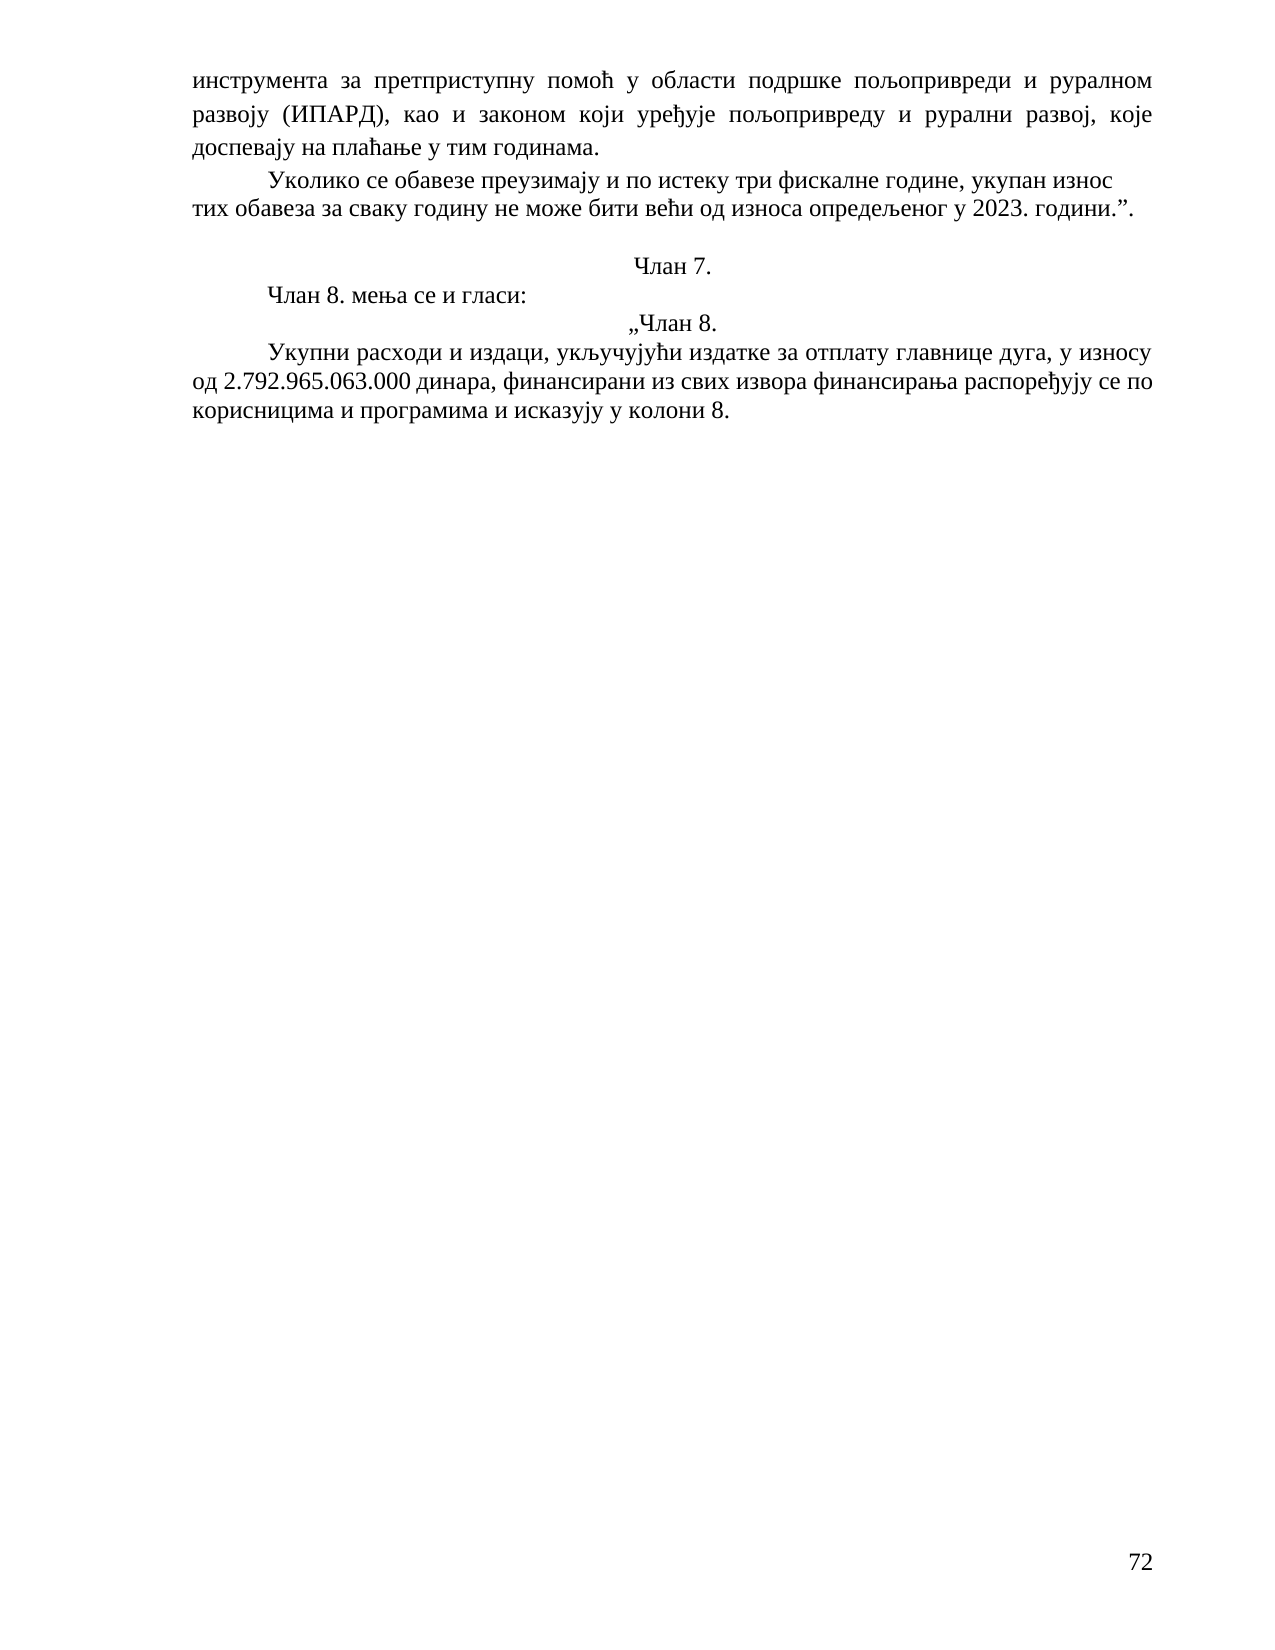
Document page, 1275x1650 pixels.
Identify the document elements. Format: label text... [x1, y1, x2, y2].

text „Члан 8. [192, 308, 1153, 337]
text Члан 7. [192, 251, 1153, 280]
text Члан 8. мења се и гласи: [192, 280, 1153, 308]
text Уколико се обавезе преузимају и по истеку три фискалне године, укупан износ тих обавеза за сваку годину не може бити већи од износа опредељеног у 2023. години.”. [192, 165, 1153, 222]
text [192, 66, 1153, 160]
text Укупни расходи и издаци, укључујући издатке за отплату главнице дуга, у износу од 2.792.965.063.000 динара, финансирани из свих извора финансирања распоређују се по корисницима и програмима и исказују у колони 8. [192, 337, 1153, 424]
